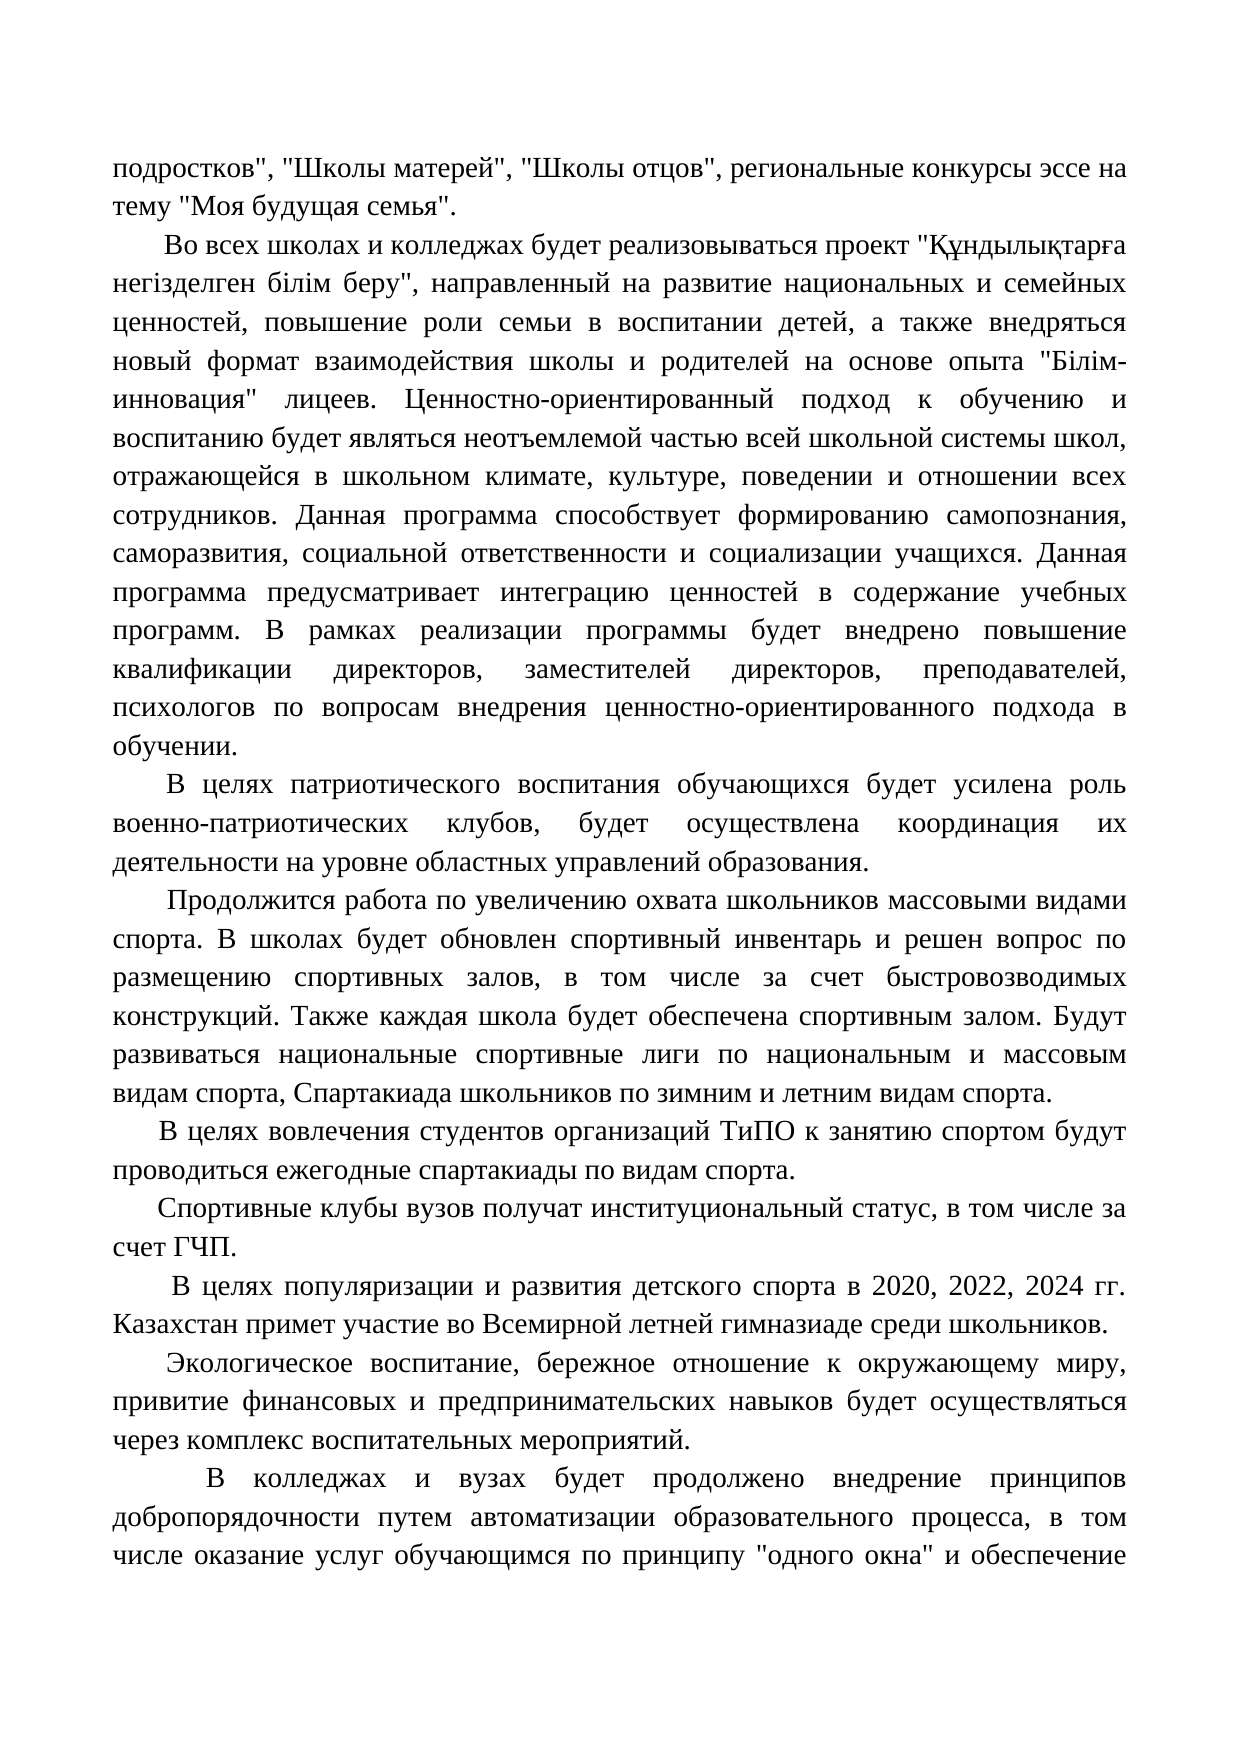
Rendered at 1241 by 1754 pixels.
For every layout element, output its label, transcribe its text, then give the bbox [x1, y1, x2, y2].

text Продолжится работа по увеличению охвата школьников массовыми видами спорта. В школах будет обновлен спортивный инвентарь и решен вопрос по размещению спортивных залов, в том числе за счет быстровозводимых конструкций. Также каждая школа будет обеспечена спортивным залом. Будут развиваться национальные спортивные лиги по национальным и массовым видам спорта, Спартакиада школьников по зимним и летним видам спорта. [112, 882, 1128, 1108]
text В целях патриотического воспитания обучающихся будет усилена роль военно-патриотических клубов, будет осуществлена координация их деятельности на уровне областных управлений образования. [112, 767, 1128, 877]
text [112, 1460, 1128, 1571]
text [112, 150, 1128, 222]
text В целях популяризации и развития детского спорта в 2020, 2022, 2024 гг. Казахстан примет участие во Всемирной летней гимназиаде среди школьников. [112, 1268, 1128, 1340]
text В целях вовлечения студентов организаций ТиПО к занятию спортом будут проводиться ежегодные спартакиады по видам спорта. [112, 1113, 1128, 1186]
text Во всех школах и колледжах будет реализовываться проект "Құндылықтарға негізделген білім беру", направленный на развитие национальных и семейных ценностей, повышение роли семьи в воспитании детей, а также внедряться новый формат взаимодействия школы и родителей на основе опыта "Білім-инновация" лицеев. Ценностно-ориентированный подход к обучению и воспитанию будет являться неотъемлемой частью всей школьной системы школ, отражающейся в школьном климате, культуре, поведении и отношении всех сотрудников. Данная программа способствует формированию самопознания, саморазвития, социальной ответственности и социализации учащихся. Данная программа предусматривает интеграцию ценностей в содержание учебных программ. В рамках реализации программы будет внедрено повышение квалификации директоров, заместителей директоров, преподавателей, психологов по вопросам внедрения ценностно-ориентированного подхода в обучении. [112, 227, 1128, 762]
text Экологическое воспитание, бережное отношение к окружающему миру, привитие финансовых и предпринимательских навыков будет осуществляться через комплекс воспитательных мероприятий. [112, 1345, 1128, 1455]
text Спортивные клубы вузов получат институциональный статус, в том числе за счет ГЧП. [112, 1191, 1128, 1263]
